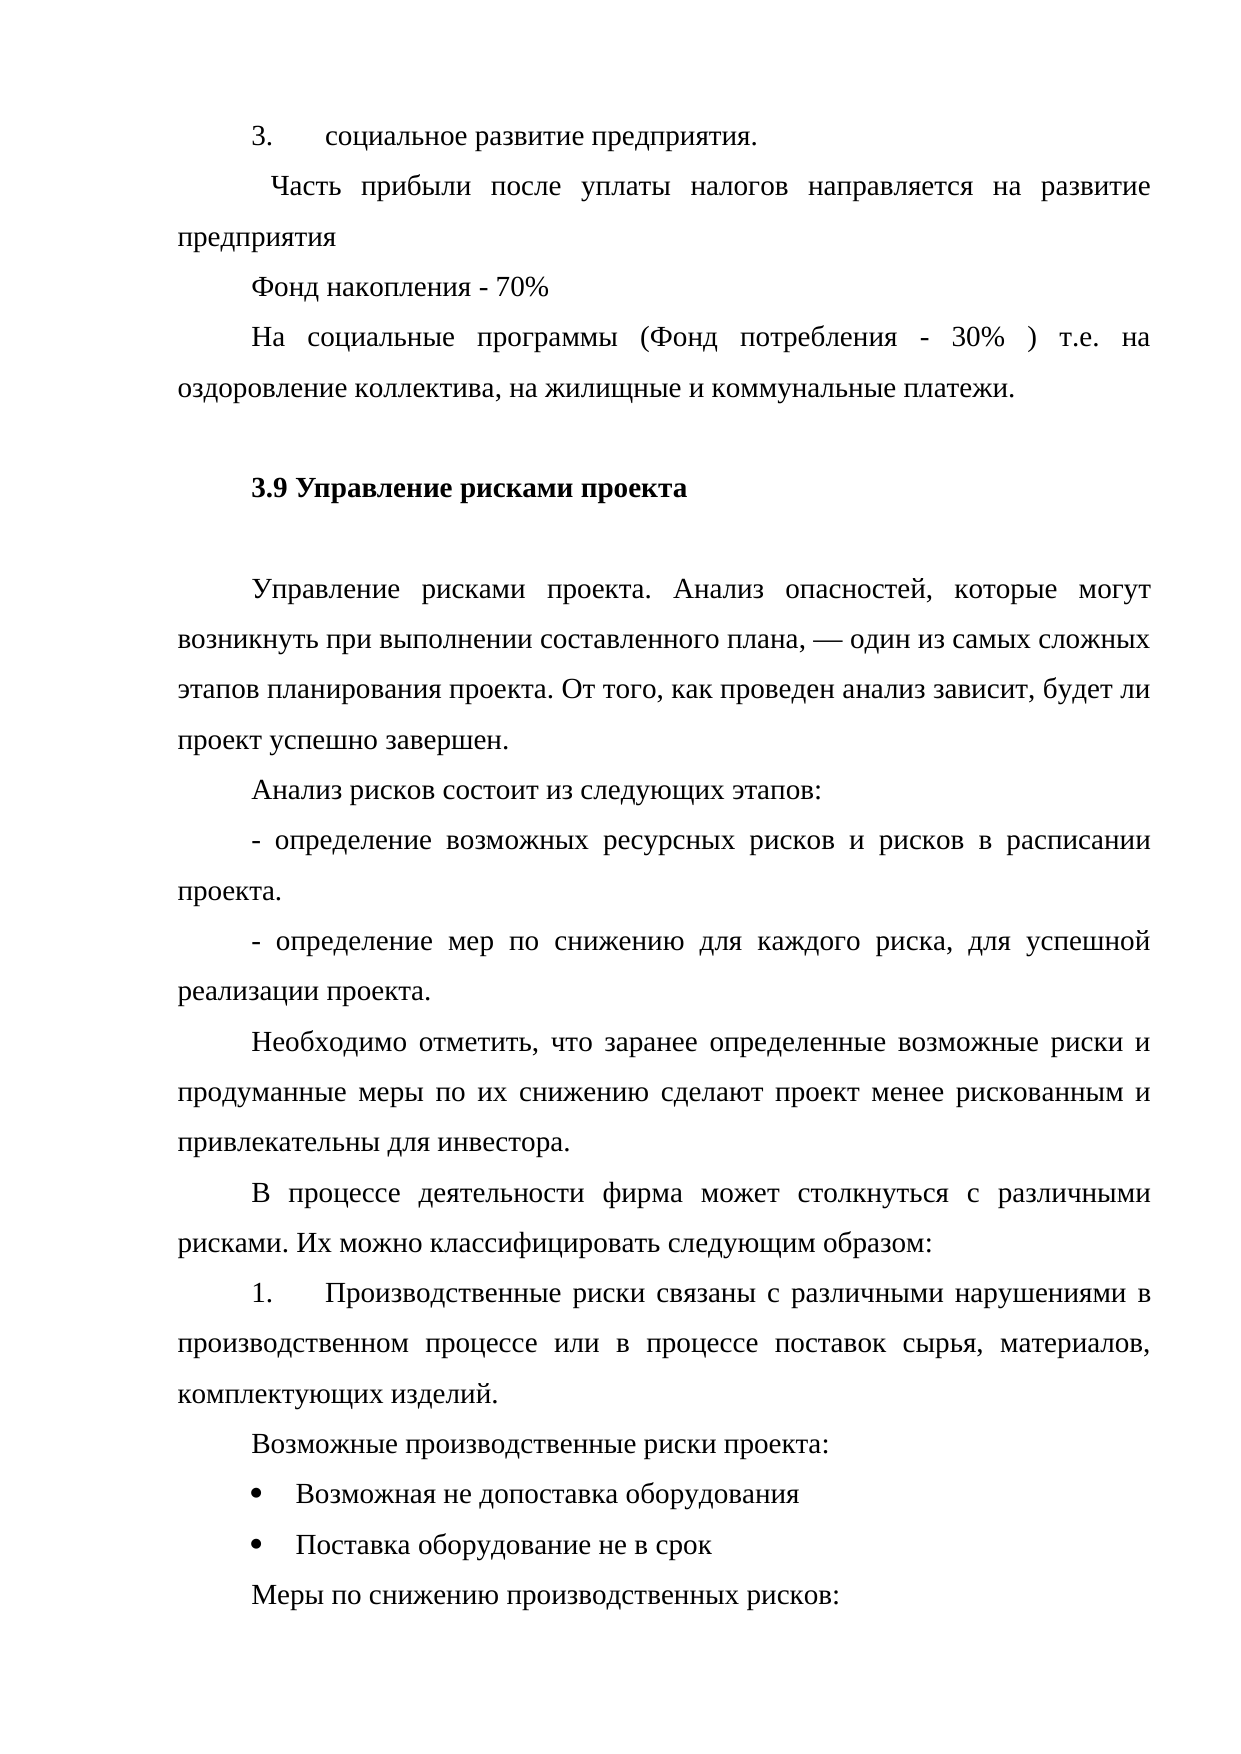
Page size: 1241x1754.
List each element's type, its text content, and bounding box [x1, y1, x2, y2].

list социальное развитие предприятия. [177, 118, 1152, 152]
list Поставка оборудование не в срок [177, 1527, 1152, 1561]
text Меры по снижению производственных рисков: [177, 1577, 1152, 1611]
text Управление рисками проекта. Анализ опасностей, которые могут возникнуть при выполнении составленного плана, — один из самых сложных этапов планирования проекта. От того, как проведен анализ зависит, будет ли проект успешно завершен. [177, 571, 1152, 755]
text Возможные производственные риски проекта: [177, 1426, 1152, 1460]
text - определение мер по снижению для каждого риска, для успешной реализации проекта. [177, 923, 1152, 1007]
text На социальные программы (Фонд потребления - 30% ) т.е. на оздоровление коллектива, на жилищные и коммунальные платежи. [177, 319, 1152, 403]
list Возможная не допоставка оборудования [177, 1477, 1152, 1510]
text - определение возможных ресурсных рисков и рисков в расписании проекта. [177, 822, 1152, 906]
list Производственные риски связаны с различными нарушениями в производственном процессе или в процессе поставок сырья, материалов, комплектующих изделий. [177, 1275, 1152, 1409]
text В процессе деятельности фирма может столкнуться с различными рисками. Их можно классифицировать следующим образом: [177, 1175, 1152, 1258]
text Анализ рисков состоит из следующих этапов: [177, 772, 1152, 806]
subtitle 3.9 Управление рисками проекта [177, 470, 1152, 504]
text Фонд накопления - 70% [177, 269, 1152, 303]
text Часть прибыли после уплаты налогов направляется на развитие предприятия [177, 168, 1152, 252]
text Необходимо отметить, что заранее определенные возможные риски и продуманные меры по их снижению сделают проект менее рискованным и привлекательны для инвестора. [177, 1024, 1152, 1158]
